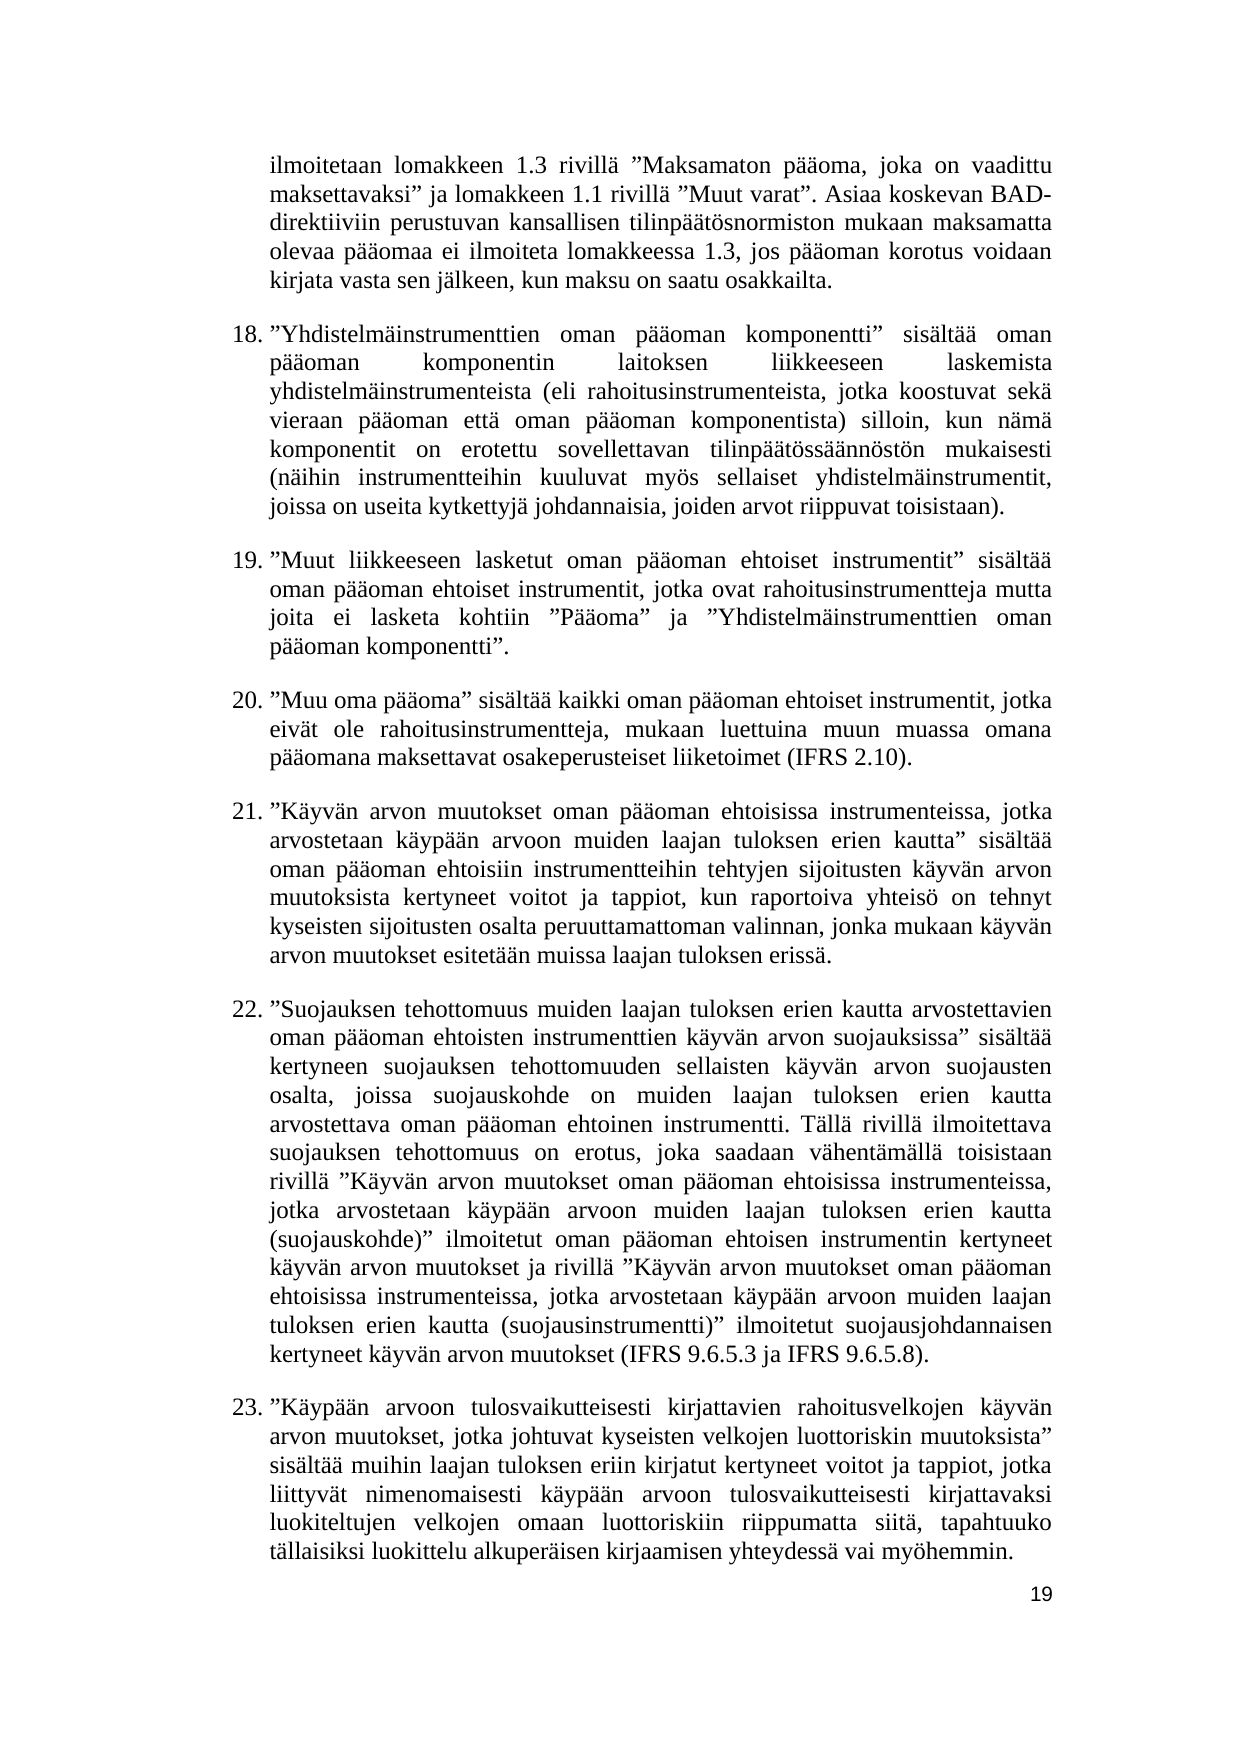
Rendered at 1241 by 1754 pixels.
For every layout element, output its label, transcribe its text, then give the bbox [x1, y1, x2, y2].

text ”Käypään arvoon tulosvaikutteisesti kirjattavien rahoitusvelkojen käyvän arvon muutokset, jotka johtuvat kyseisten velkojen luottoriskin muutoksista” sisältää muihin laajan tuloksen eriin kirjatut kertyneet voitot ja tappiot, jotka liittyvät nimenomaisesti käypään arvoon tulosvaikutteisesti kirjattavaksi luokiteltujen velkojen omaan luottoriskiin riippumatta siitä, tapahtuuko tällaisiksi luokittelu alkuperäisen kirjaamisen yhteydessä vai myöhemmin. [232, 1392, 1053, 1565]
text ”Yhdistelmäinstrumenttien oman pääoman komponentti” sisältää oman pääoman komponentin laitoksen liikkeeseen laskemista yhdistelmäinstrumenteista (eli rahoitusinstrumenteista, jotka koostuvat sekä vieraan pääoman että oman pääoman komponentista) silloin, kun nämä komponentit on erotettu sovellettavan tilinpäätössäännöstön mukaisesti (näihin instrumentteihin kuuluvat myös sellaiset yhdistelmäinstrumentit, joissa on useita kytkettyjä johdannaisia, joiden arvot riippuvat toisistaan). [232, 319, 1053, 520]
text ”Muu oma pääoma” sisältää kaikki oman pääoman ehtoiset instrumentit, jotka eivät ole rahoitusinstrumentteja, mukaan luettuina muun muassa omana pääomana maksettavat osakeperusteiset liiketoimet (IFRS 2.10). [232, 685, 1053, 771]
text ”Muut liikkeeseen lasketut oman pääoman ehtoiset instrumentit” sisältää oman pääoman ehtoiset instrumentit, jotka ovat rahoitusinstrumentteja mutta joita ei lasketa kohtiin ”Pääoma” ja ”Yhdistelmäinstrumenttien oman pääoman komponentti”. [232, 545, 1053, 660]
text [232, 150, 1053, 294]
text ”Käyvän arvon muutokset oman pääoman ehtoisissa instrumenteissa, jotka arvostetaan käypään arvoon muiden laajan tuloksen erien kautta” sisältää oman pääoman ehtoisiin instrumentteihin tehtyjen sijoitusten käyvän arvon muutoksista kertyneet voitot ja tappiot, kun raportoiva yhteisö on tehnyt kyseisten sijoitusten osalta peruuttamattoman valinnan, jonka mukaan käyvän arvon muutokset esitetään muissa laajan tuloksen erissä. [232, 796, 1053, 969]
text ”Suojauksen tehottomuus muiden laajan tuloksen erien kautta arvostettavien oman pääoman ehtoisten instrumenttien käyvän arvon suojauksissa” sisältää kertyneen suojauksen tehottomuuden sellaisten käyvän arvon suojausten osalta, joissa suojauskohde on muiden laajan tuloksen erien kautta arvostettava oman pääoman ehtoinen instrumentti. Tällä rivillä ilmoitettava suojauksen tehottomuus on erotus, joka saadaan vähentämällä toisistaan rivillä ”Käyvän arvon muutokset oman pääoman ehtoisissa instrumenteissa, jotka arvostetaan käypään arvoon muiden laajan tuloksen erien kautta (suojauskohde)” ilmoitetut oman pääoman ehtoisen instrumentin kertyneet käyvän arvon muutokset ja rivillä ”Käyvän arvon muutokset oman pääoman ehtoisissa instrumenteissa, jotka arvostetaan käypään arvoon muiden laajan tuloksen erien kautta (suojausinstrumentti)” ilmoitetut suojausjohdannaisen kertyneet käyvän arvon muutokset (IFRS 9.6.5.3 ja IFRS 9.6.5.8). [232, 994, 1053, 1367]
